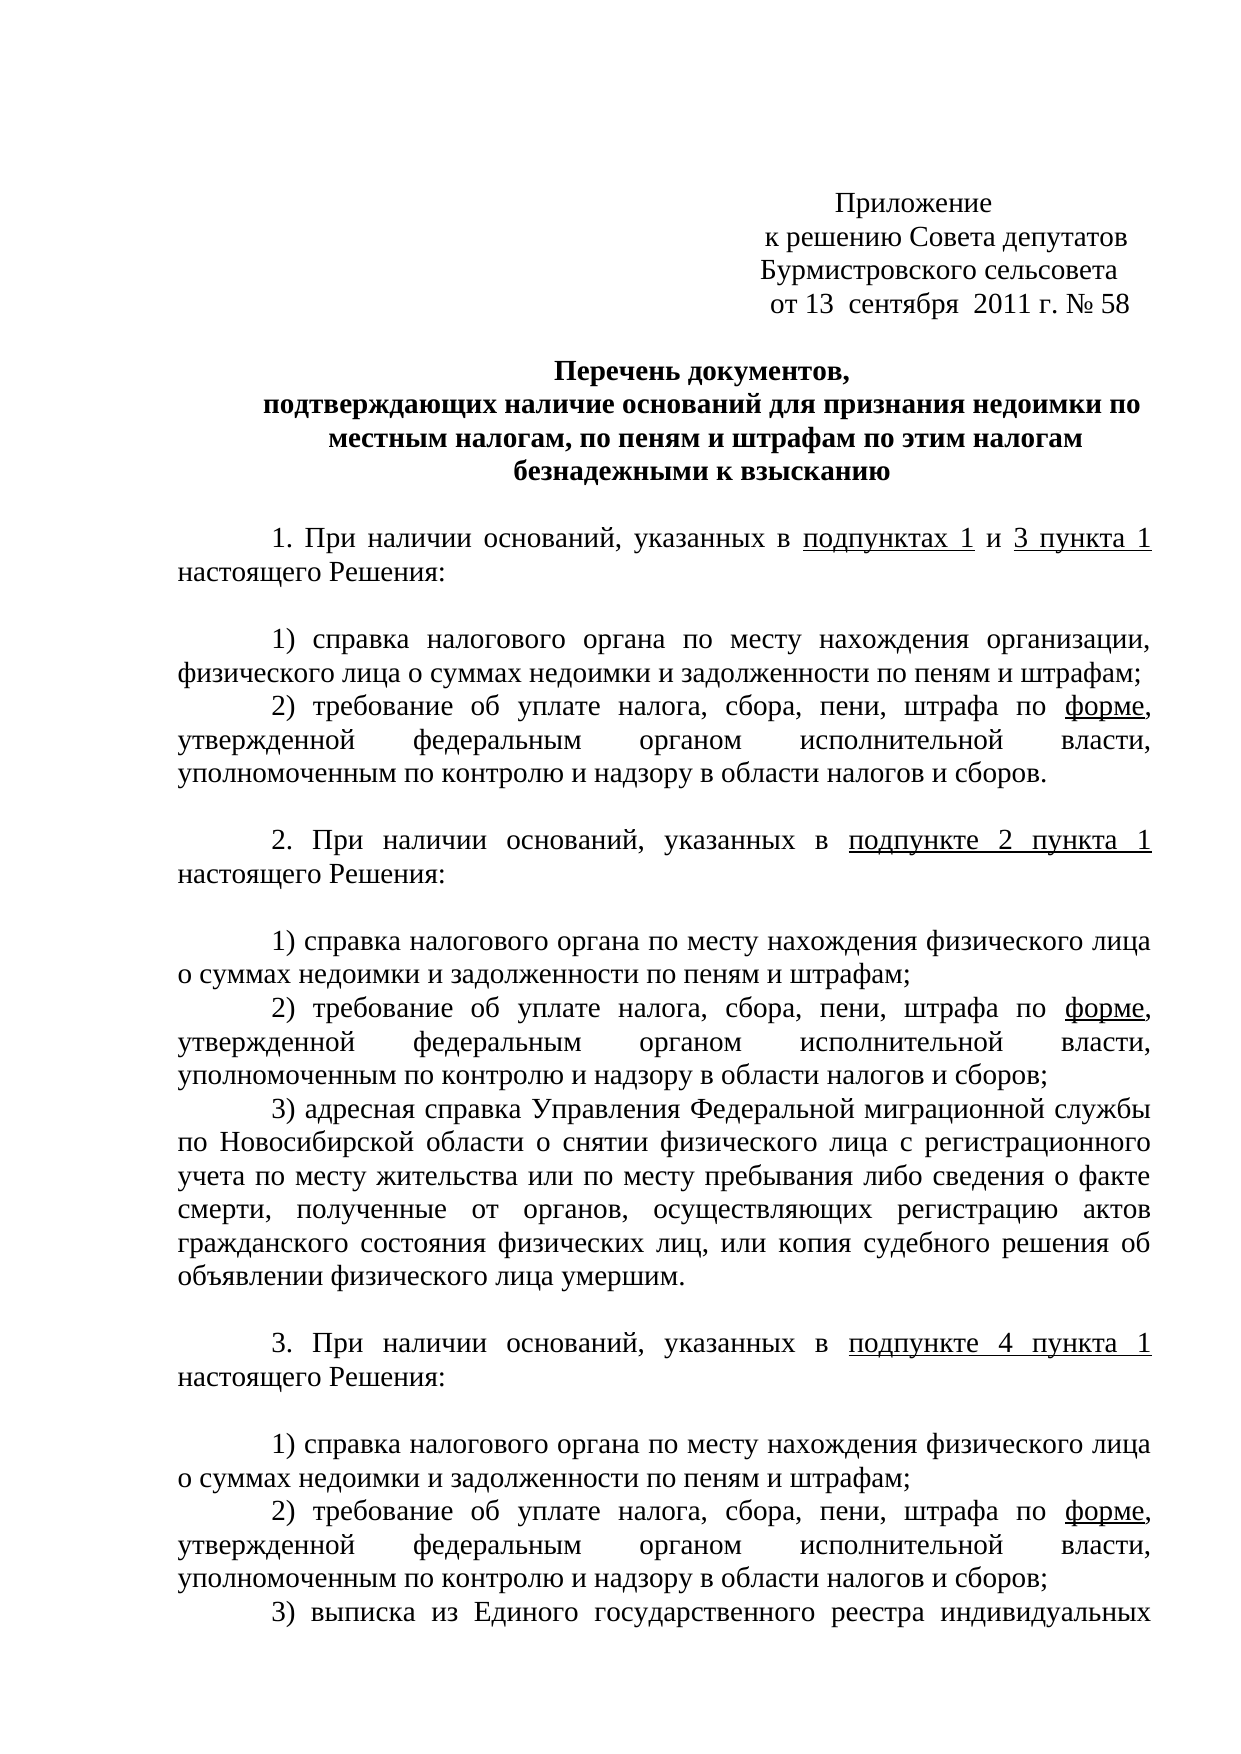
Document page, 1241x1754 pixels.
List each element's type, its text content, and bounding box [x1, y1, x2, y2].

text к решению Совета депутатов [177, 219, 1152, 252]
text 1) справка налогового органа по месту нахождения физического лица о суммах недоимки и задолженности по пеням и штрафам; [177, 923, 1152, 990]
text подтверждающих наличие оснований для признания недоимки по [177, 386, 1152, 420]
text 2) требование об уплате налога, сбора, пени, штрафа по форме, утвержденной федеральным органом исполнительной власти, уполномоченным по контролю и надзору в области налогов и сборов. [177, 688, 1152, 789]
text 1. При наличии оснований, указанных в подпунктах 1 и 3 пункта 1 настоящего Решения: [177, 521, 1152, 588]
text Перечень документов, [177, 353, 1152, 386]
text 1) справка налогового органа по месту нахождения организации, физического лица о суммах недоимки и задолженности по пеням и штрафам; [177, 621, 1152, 688]
text Бурмистровского сельсовета [177, 252, 1152, 286]
text 2) требование об уплате налога, сбора, пени, штрафа по форме, утвержденной федеральным органом исполнительной власти, уполномоченным по контролю и надзору в области налогов и сборов; [177, 1493, 1152, 1594]
text 3) адресная справка Управления Федеральной миграционной службы по Новосибирской области о снятии физического лица с регистрационного учета по месту жительства или по месту пребывания либо сведения о факте смерти, полученные от органов, осуществляющих регистрацию актов гражданского состояния физических лиц, или копия судебного решения об объявлении физического лица умершим. [177, 1091, 1152, 1292]
text 3. При наличии оснований, указанных в подпункте 4 пункта 1 настоящего Решения: [177, 1326, 1152, 1393]
text местным налогам, по пеням и штрафам по этим налогам [177, 420, 1152, 453]
text от 13 сентября 2011 г. № 58 [177, 286, 1152, 319]
text 2. При наличии оснований, указанных в подпункте 2 пункта 1 настоящего Решения: [177, 822, 1152, 889]
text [177, 1594, 1152, 1627]
text 2) требование об уплате налога, сбора, пени, штрафа по форме, утвержденной федеральным органом исполнительной власти, уполномоченным по контролю и надзору в области налогов и сборов; [177, 990, 1152, 1091]
text Приложение [177, 185, 1152, 219]
text 1) справка налогового органа по месту нахождения физического лица о суммах недоимки и задолженности по пеням и штрафам; [177, 1426, 1152, 1493]
text безнадежными к взысканию [177, 453, 1152, 487]
